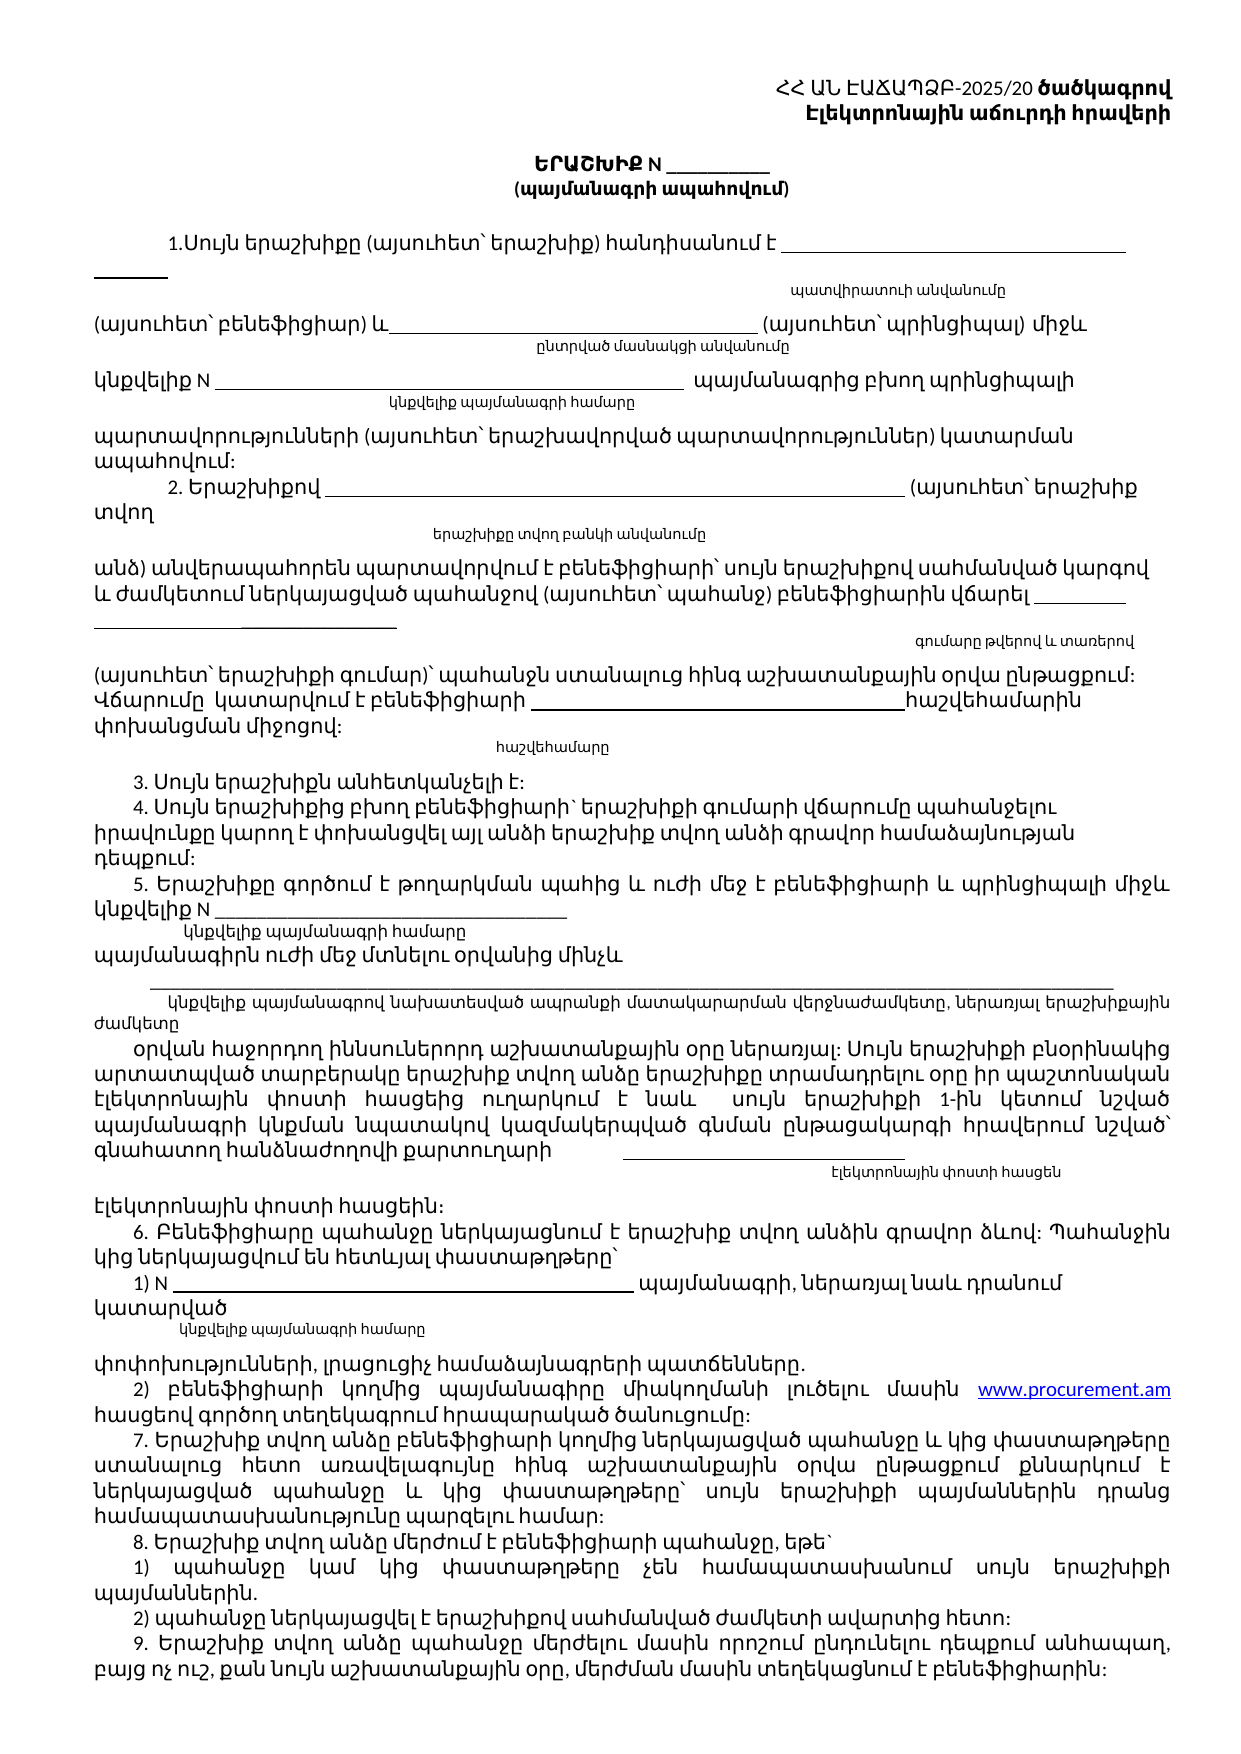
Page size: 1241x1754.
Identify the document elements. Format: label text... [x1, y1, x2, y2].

list պայմանագիրն ուժի մեջ մտնելու օրվանից մինչև [94, 942, 1171, 967]
text 1) N պայմանագրի, ներառյալ նաև դրանում կատարված [94, 1270, 1171, 1321]
text օրվան հաջորդող իննսուներորդ աշխատանքային օրը ներառյալ: Սույն երաշխիքի բնօրինակից արտատպված տարբերակը երաշխիք տվող անձը երաշխիքը տրամադրելու օրը իր պաշտոնական էլեկտրոնային փոստի հասցեից ուղարկում է նաև սույն երաշխիքի 1-ին կետում նշված պայմանագրի կնքման նպատակով կազմակերպված գնման ընթացակարգի հրավերում նշված՝ գնահատող հանձնաժողովի քարտուղարի [94, 1036, 1171, 1163]
text պատվիրատուի անվանումը [684, 281, 1171, 311]
text (այսուհետ՝ բենեֆիցիար) և (այսուհետ՝ պրինցիպալ) միջև ընտրված մասնակցի անվանումը [94, 311, 1171, 367]
text կնքվելիք պայմանագրի համարը [94, 1321, 1171, 1351]
text 9. Երաշխիք տվող անձը պահանջը մերժելու մասին որոշում ընդունելու դեպքում անհապաղ, բայց ոչ ուշ, քան նույն աշխատանքային օրը, մերժման մասին տեղեկացնում է բենեֆիցիարին: [94, 1631, 1171, 1681]
text (այսուհետ՝ երաշխիքի գումար)՝ պահանջն ստանալուց հինգ աշխատանքային օրվա ընթացքում: Վճարումը կատարվում է բենեֆիցիարի հաշվեհամարին փոխանցման միջոցով: [94, 662, 1171, 738]
text կնքվելիք պայմանագրի համարը [94, 393, 1171, 423]
text ԵՐԱՇԽԻՔ N __________ [94, 151, 1171, 177]
text կնքվելիք N պայմանագրից բխող պրինցիպալի [94, 367, 1171, 393]
text գումարը թվերով և տառերով [831, 632, 1171, 662]
list կնքվելիք պայմանագրով նախատեսված ապրանքի մատակարարման վերջնաժամկետը, ներառյալ երաշխիքային ժամկետը [94, 993, 1171, 1033]
text 1) պահանջը կամ կից փաստաթղթերը չեն համապատասխանում սույն երաշխիքի պայմաններին. [94, 1554, 1171, 1605]
text 7. Երաշխիք տվող անձը բենեֆիցիարի կողմից ներկայացված պահանջը և կից փաստաթղթերը ստանալուց հետո առավելագույնը հինգ աշխատանքային օրվա ընթացքում քննարկում է ներկայացված պահանջը և կից փաստաթղթերը՝ սույն երաշխիքի պայմաններին դրանց համապատասխանությունը պարզելու համար: [94, 1427, 1171, 1529]
text անձ) անվերապահորեն պարտավորվում է բենեֆիցիարի՝ սույն երաշխիքով սահմանված կարգով և ժամկետում ներկայացված պահանջով (այսուհետ՝ պահանջ) բենեֆիցիարին վճարել _______________ [94, 556, 1171, 632]
text փոփոխությունների, լրացուցիչ համաձայնագրերի պատճենները. [94, 1351, 1171, 1376]
text երաշխիքը տվող բանկի անվանումը [94, 525, 1171, 556]
text Էլեկտրոնային աճուրդի հրավերի [94, 100, 1171, 126]
text 2) բենեֆիցիարի կողմից պայմանագիրը միակողմանի լուծելու մասին www.procurement.am հասցեով գործող տեղեկագրում հրապարակած ծանուցումը: [94, 1376, 1171, 1427]
text պարտավորությունների (այսուհետ՝ երաշխավորված պարտավորություններ) կատարման ապահովում: [94, 423, 1171, 474]
text 5. Երաշխիքը գործում է թողարկման պահից և ուժի մեջ է բենեֆիցիարի և պրինցիպալի միջև կնքվելիք N __________________________________ [94, 871, 1171, 922]
text 4. Սույն երաշխիքից բխող բենեֆիցիարի` երաշխիքի գումարի վճարումը պահանջելու իրավունքը կարող է փոխանցվել այլ անձի երաշխիք տվող անձի գրավոր համաձայնության դեպքում: [94, 794, 1171, 871]
text 2) պահանջը ներկայացվել է երաշխիքով սահմանված ժամկետի ավարտից հետո: [94, 1605, 1171, 1631]
text հաշվեհամարը [94, 738, 1171, 769]
text 6. Բենեֆիցիարը պահանջը ներկայացնում է երաշխիք տվող անձին գրավոր ձևով: Պահանջին կից ներկայացվում են հետևյալ փաստաթղթերը՝ [94, 1219, 1171, 1270]
text էլեկտրոնային փոստի հասցեն [94, 1163, 1171, 1193]
text 2. Երաշխիքով (այսուհետ՝ երաշխիք տվող [94, 474, 1171, 525]
text կնքվելիք պայմանագրի համարը [94, 922, 1171, 942]
text ՀՀ ԱՆ ԷԱՃԱՊՁԲ-2025/20 ծածկագրով [94, 75, 1171, 100]
text 3. Սույն երաշխիքն անհետկանչելի է: [94, 769, 1171, 794]
text (պայմանագրի ապահովում) [94, 177, 1171, 199]
text էլեկտրոնային փոստի հասցեին։ [94, 1193, 1171, 1219]
list _____________________________________________________________________________________________ [94, 967, 1171, 993]
text 1.Սույն երաշխիքը (այսուհետ՝ երաշխիք) հանդիսանում է [94, 230, 1171, 281]
text 8. Երաշխիք տվող անձը մերժում է բենեֆիցիարի պահանջը, եթե` [94, 1529, 1171, 1554]
